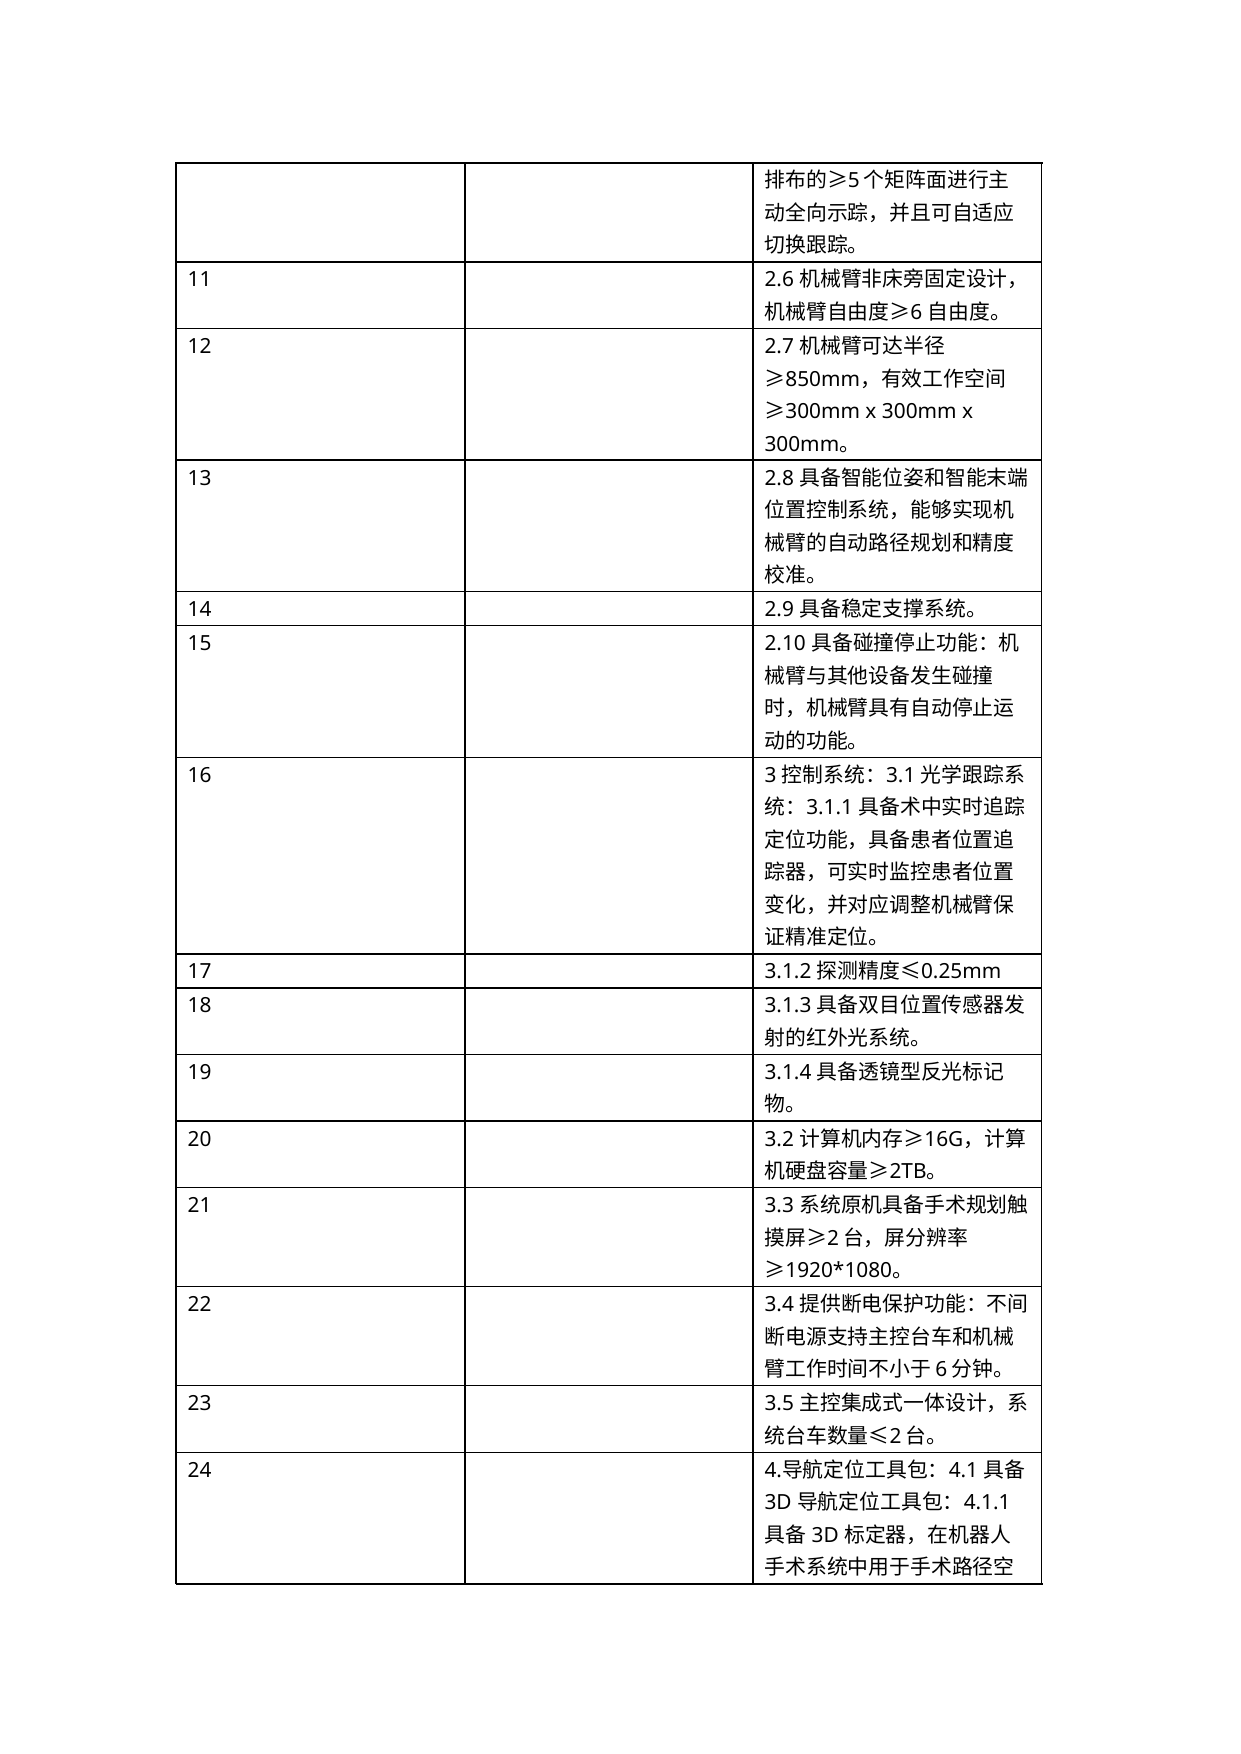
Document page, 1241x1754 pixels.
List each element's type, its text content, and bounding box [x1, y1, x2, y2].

table_cell [466, 1386, 752, 1451]
table_cell [466, 1122, 752, 1187]
table_cell 21 [177, 1188, 464, 1286]
table_cell 2.8 具备智能位姿和智能末端位置控制系统，能够实现机械臂的自动路径规划和精度校准。 [754, 461, 1041, 591]
table_cell [466, 461, 752, 591]
table_cell [466, 955, 752, 987]
table_cell [466, 329, 752, 459]
table_cell [466, 263, 752, 328]
table_cell 14 [177, 592, 464, 625]
table_cell 12 [177, 329, 464, 459]
table_cell 20 [177, 1122, 464, 1187]
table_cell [754, 1453, 1041, 1583]
table_cell [466, 592, 752, 625]
table_cell 16 [177, 758, 464, 953]
table_cell 18 [177, 989, 464, 1053]
table_cell 3.3 系统原机具备手术规划触摸屏≥2台，屏分辨率≥1920*1080。 [754, 1188, 1041, 1286]
table_cell [466, 164, 752, 261]
table_cell 2.9 具备稳定支撑系统。 [754, 592, 1041, 625]
table_cell 22 [177, 1287, 464, 1385]
table_cell [466, 1453, 752, 1583]
table_cell 13 [177, 461, 464, 591]
table_cell [466, 1188, 752, 1286]
table_cell 15 [177, 626, 464, 756]
table_cell [466, 758, 752, 953]
table_cell 17 [177, 955, 464, 987]
table_cell 3.1.2 探测精度≤0.25mm [754, 955, 1041, 987]
table_cell 3.4 提供断电保护功能：不间断电源支持主控台车和机械臂工作时间不小于6分钟。 [754, 1287, 1041, 1385]
table_cell 19 [177, 1055, 464, 1120]
table_cell 10 [177, 164, 464, 261]
table_cell [466, 989, 752, 1053]
table_cell 11 [177, 263, 464, 328]
table_cell [466, 1055, 752, 1120]
table_cell 2.7 机械臂可达半径≥850mm，有效工作空间≥300mm x 300mm x 300mm。 [754, 329, 1041, 459]
table_cell 2.10 具备碰撞停止功能：机械臂与其他设备发生碰撞时，机械臂具有自动停止运动的功能。 [754, 626, 1041, 756]
table_cell [466, 626, 752, 756]
table_cell 24 [177, 1453, 464, 1583]
table_cell 3.2 计算机内存≥16G，计算机硬盘容量≥2TB。 [754, 1122, 1041, 1187]
table_cell 23 [177, 1386, 464, 1451]
table_cell 3.1.3 具备双目位置传感器发射的红外光系统。 [754, 989, 1041, 1053]
table_cell 3 控制系统：3.1 光学跟踪系统：3.1.1 具备术中实时追踪定位功能，具备患者位置追踪器，可实时监控患者位置变化，并对应调整机械臂保证精准定位。 [754, 758, 1041, 953]
table_cell [466, 1287, 752, 1385]
table_cell 3.1.4 具备透镜型反光标记物。 [754, 1055, 1041, 1120]
table_cell 2.6 机械臂非床旁固定设计，机械臂自由度≥6 自由度。 [754, 263, 1041, 328]
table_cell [754, 164, 1041, 261]
table_cell 3.5 主控集成式一体设计，系统台车数量≤2台。 [754, 1386, 1041, 1451]
